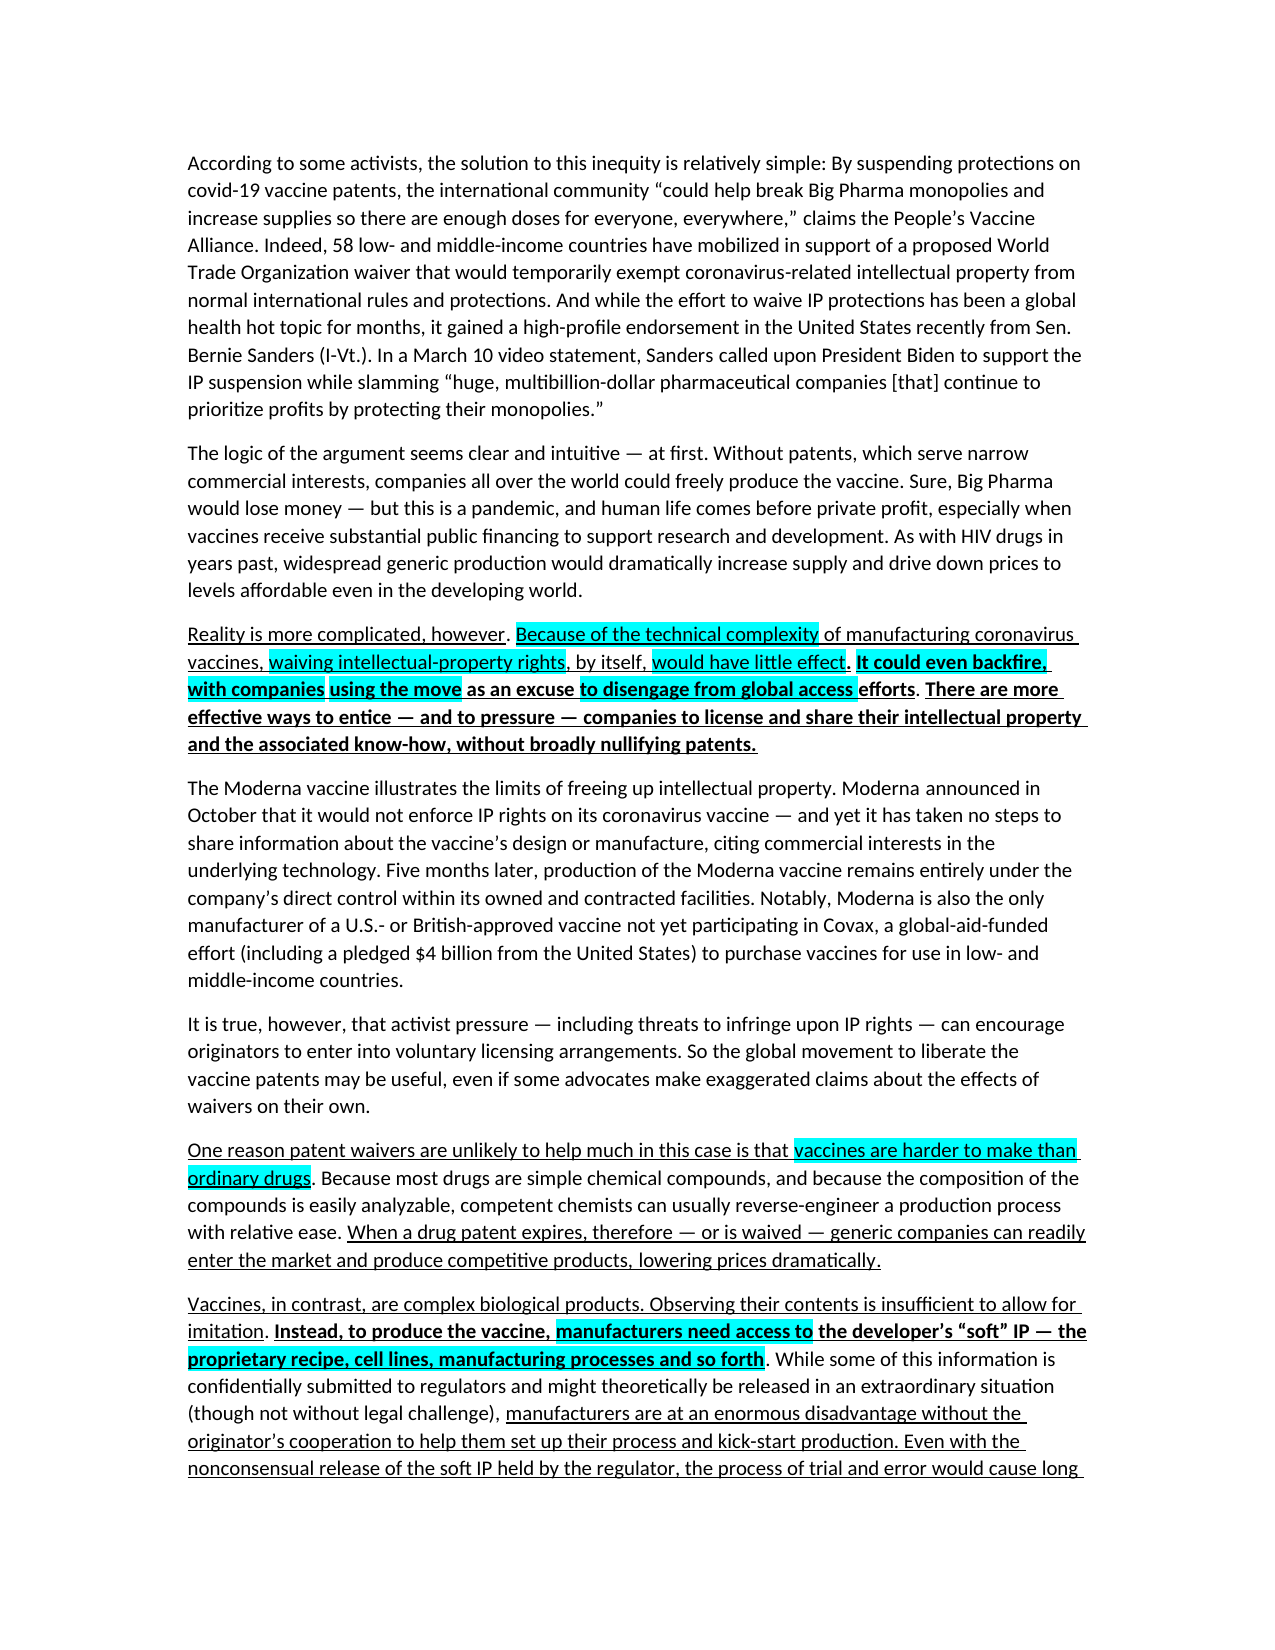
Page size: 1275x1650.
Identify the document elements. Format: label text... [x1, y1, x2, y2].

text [187, 1291, 1087, 1481]
text The Moderna vaccine illustrates the limits of freeing up intellectual property. Moderna announced in October that it would not enforce IP rights on its coronavirus vaccine — and yet it has taken no steps to share information about the vaccine’s design or manufacture, citing commercial interests in the underlying technology. Five months later, production of the Moderna vaccine remains entirely under the company’s direct control within its owned and contracted facilities. Notably, Moderna is also the only manufacturer of a U.S.- or British-approved vaccine not yet participating in Covax, a global-aid-funded effort (including a pledged $4 billion from the United States) to purchase vaccines for use in low- and middle-income countries. [187, 775, 1087, 992]
text It is true, however, that activist pressure — including threats to infringe upon IP rights — can encourage originators to enter into voluntary licensing arrangements. So the global movement to liberate the vaccine patents may be useful, even if some advocates make exaggerated claims about the effects of waivers on their own. [187, 1011, 1087, 1119]
text Reality is more complicated, however. Because of the technical complexity of manufacturing coronavirus vaccines, waiving intellectual-property rights, by itself, would have little effect. It could even backfire, with companies using the move as an excuse to disengage from global access efforts. There are more effective ways to entice — and to pressure — companies to license and share their intellectual property and the associated know-how, without broadly nullifying patents. [187, 622, 1087, 726]
text The logic of the argument seems clear and intuitive — at first. Without patents, which serve narrow commercial interests, companies all over the world could freely produce the vaccine. Sure, Big Pharma would lose money — but this is a pandemic, and human life comes before private profit, especially when vaccines receive substantial public financing to support research and development. As with HIV drugs in years past, widespread generic production would dramatically increase supply and drive down prices to levels affordable even in the developing world. [187, 441, 1087, 603]
text One reason patent waivers are unlikely to help much in this case is that vaccines are harder to make than ordinary drugs. Because most drugs are simple chemical compounds, and because the composition of the compounds is easily analyzable, competent chemists can usually reverse-engineer a production process with relative ease. When a drug patent expires, therefore — or is waived — generic companies can readily enter the market and produce competitive products, lowering prices dramatically. [187, 1137, 1087, 1272]
text According to some activists, the solution to this inequity is relatively simple: By suspending protections on covid-19 vaccine patents, the international community “could help break Big Pharma monopolies and increase supplies so there are enough doses for everyone, everywhere,” claims the People’s Vaccine Alliance. Indeed, 58 low- and middle-income countries have mobilized in support of a proposed World Trade Organization waiver that would temporarily exempt coronavirus-related intellectual property from normal international rules and protections. And while the effort to waive IP protections has been a global health hot topic for months, it gained a high-profile endorsement in the United States recently from Sen. Bernie Sanders (I-Vt.). In a March 10 video statement, Sanders called upon President Biden to support the IP suspension while slamming “huge, multibillion-dollar pharmaceutical companies [that] continue to prioritize profits by protecting their monopolies.” [187, 150, 1087, 422]
